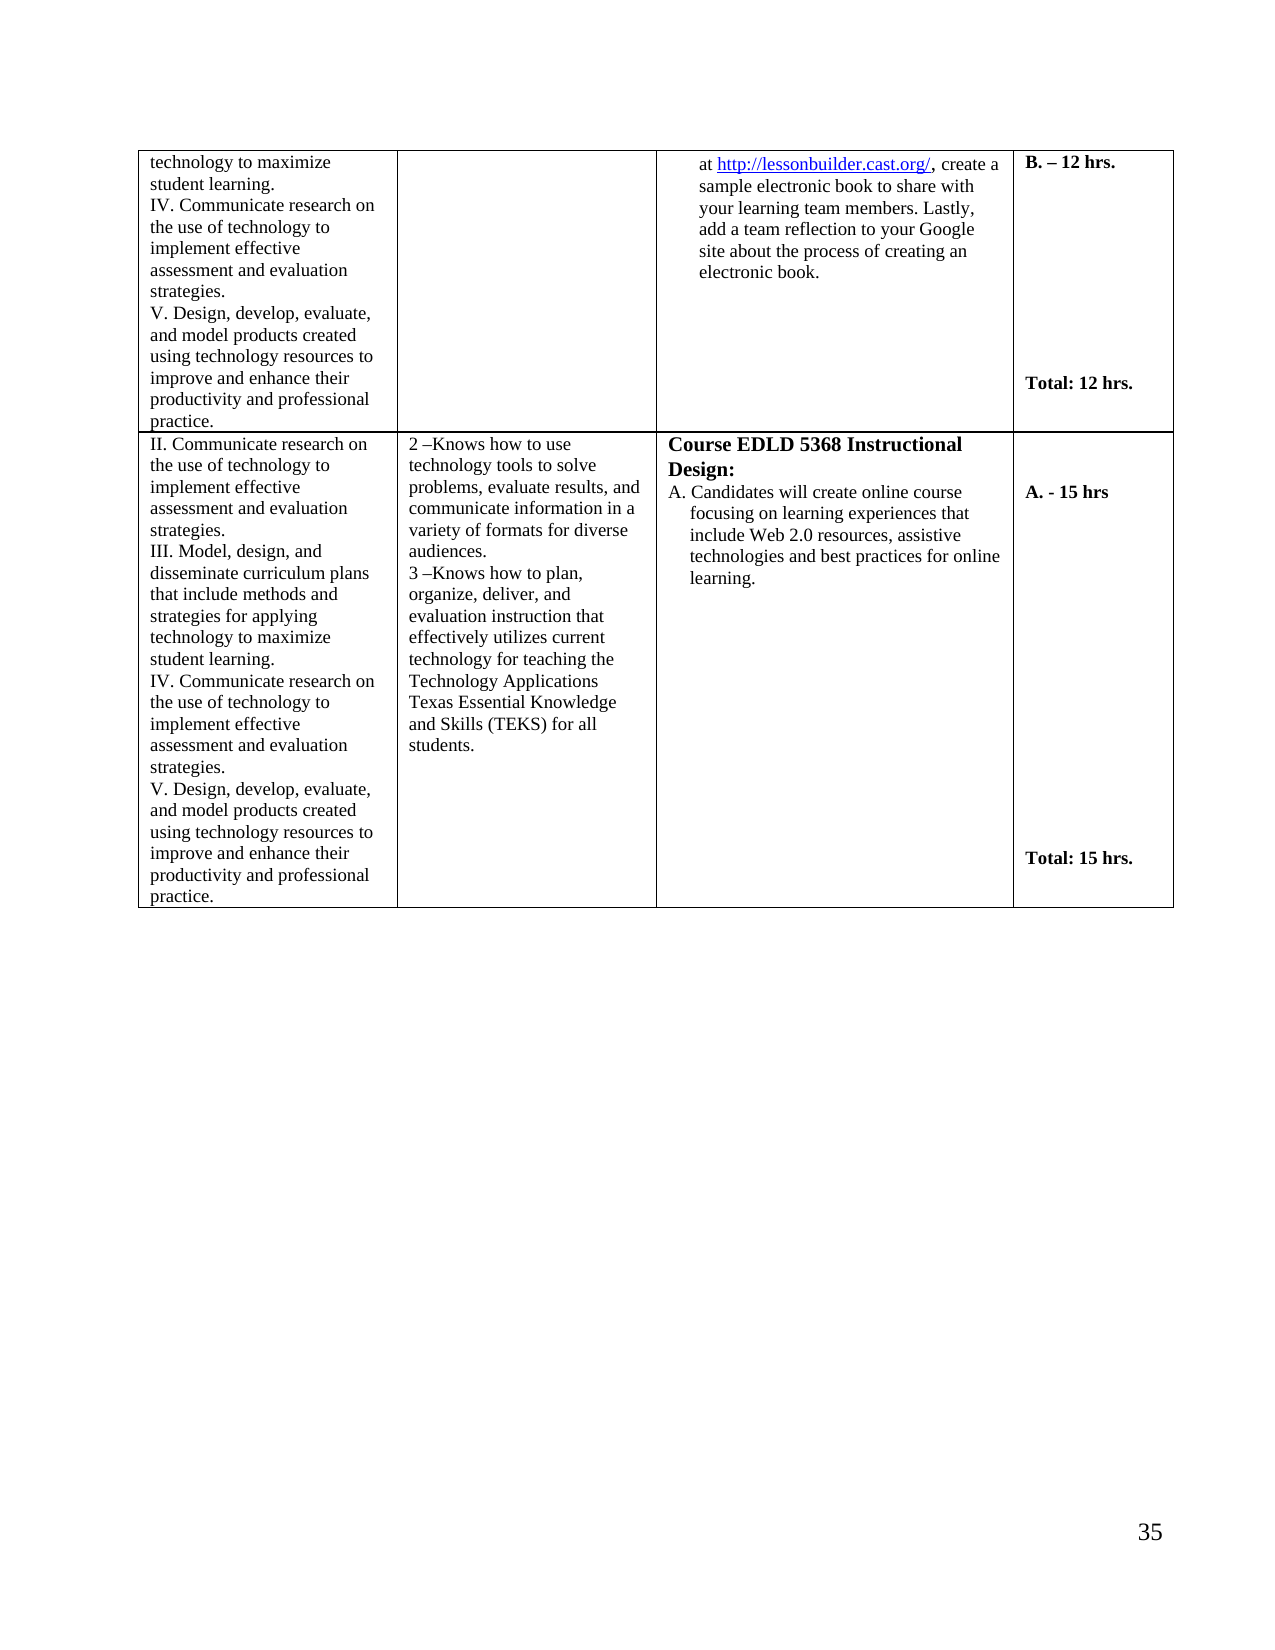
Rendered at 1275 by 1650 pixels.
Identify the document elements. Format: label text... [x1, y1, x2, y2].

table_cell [1014, 151, 1173, 431]
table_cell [657, 151, 1013, 431]
table_cell A. - 15 hrs Total: 15 hrs. [1014, 433, 1173, 907]
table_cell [398, 151, 656, 431]
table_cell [139, 151, 397, 431]
table_cell 2 –Knows how to use technology tools to solve problems, evaluate results, and communicate information in a variety of formats for diverse audiences. 3 –Knows how to plan, organize, deliver, and evaluation instruction that effectively utilizes current technology for teaching the Technology Applications Texas Essential Knowledge and Skills (TEKS) for all students. [398, 433, 656, 907]
table_cell Course EDLD 5368 Instructional Design: A. Candidates will create online course focusing on learning experiences that include Web 2.0 resources, assistive technologies and best practices for online learning. [657, 433, 1013, 907]
